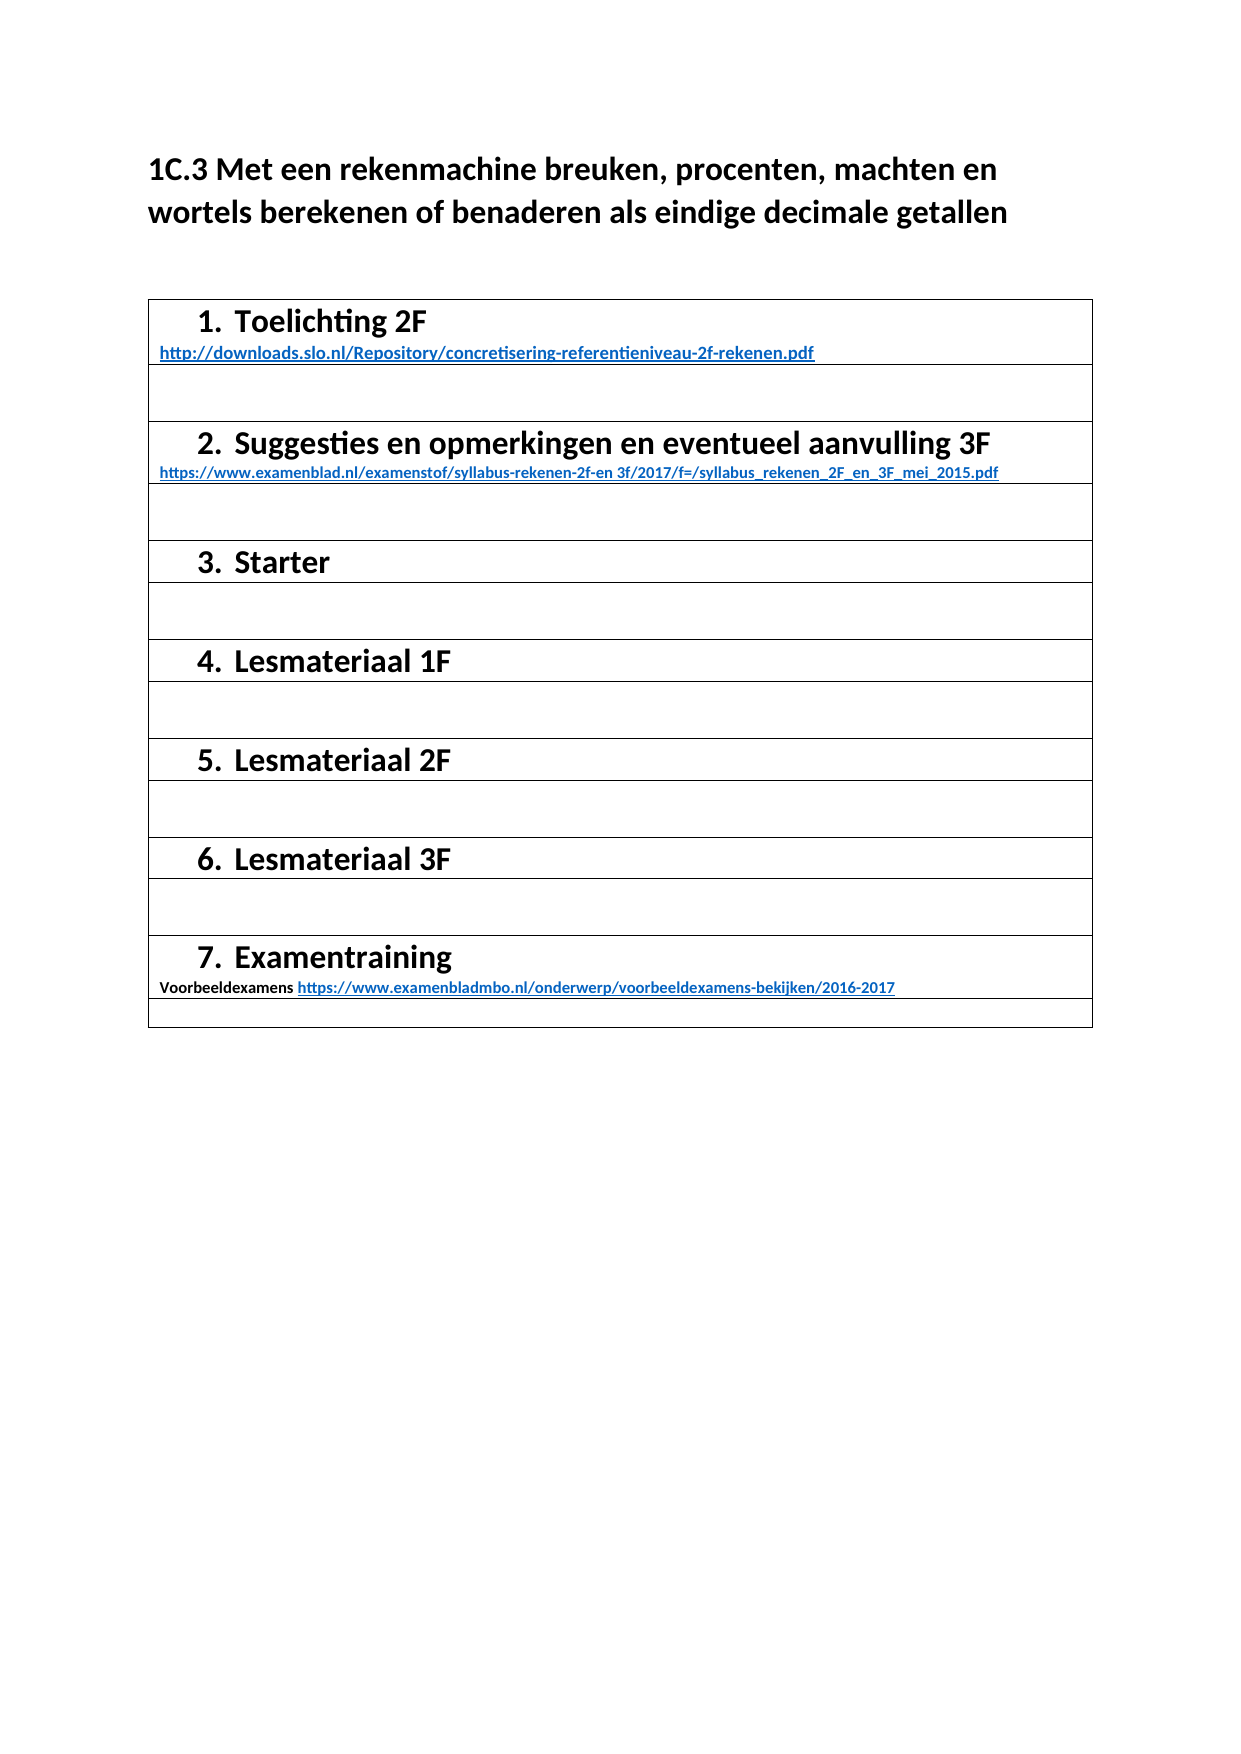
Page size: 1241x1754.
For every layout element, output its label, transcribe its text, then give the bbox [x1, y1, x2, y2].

table_cell Lesmateriaal 3F [149, 838, 1092, 878]
table_cell Examentraining Voorbeeldexamens https://www.examenbladmbo.nl/onderwerp/voorbeeldexamens-bekijken/2016-2017 [149, 936, 1092, 997]
table_header Toelichting 2F http://downloads.slo.nl/Repository/concretisering-referentieniveau-2f-rekenen.pdf [149, 300, 1092, 364]
table_cell Suggesties en opmerkingen en eventueel aanvulling 3F https://www.examenblad.nl/examenstof/syllabus-rekenen-2f-en 3f/2017/f=/syllabus_rekenen_2F_en_3F_mei_2015.pdf [149, 422, 1092, 483]
table_cell Starter [149, 541, 1092, 582]
table_cell [149, 682, 1092, 738]
table_cell Lesmateriaal 1F [149, 640, 1092, 681]
table_cell [149, 583, 1092, 639]
table_cell [149, 999, 1092, 1027]
table_cell [149, 781, 1092, 837]
table_cell [149, 879, 1092, 935]
text 1C.3 Met een rekenmachine breuken, procenten, machten en wortels berekenen of benaderen als eindige decimale getallen [148, 148, 1093, 232]
table_cell [149, 365, 1092, 421]
table_cell [149, 484, 1092, 540]
table_cell Lesmateriaal 2F [149, 739, 1092, 779]
